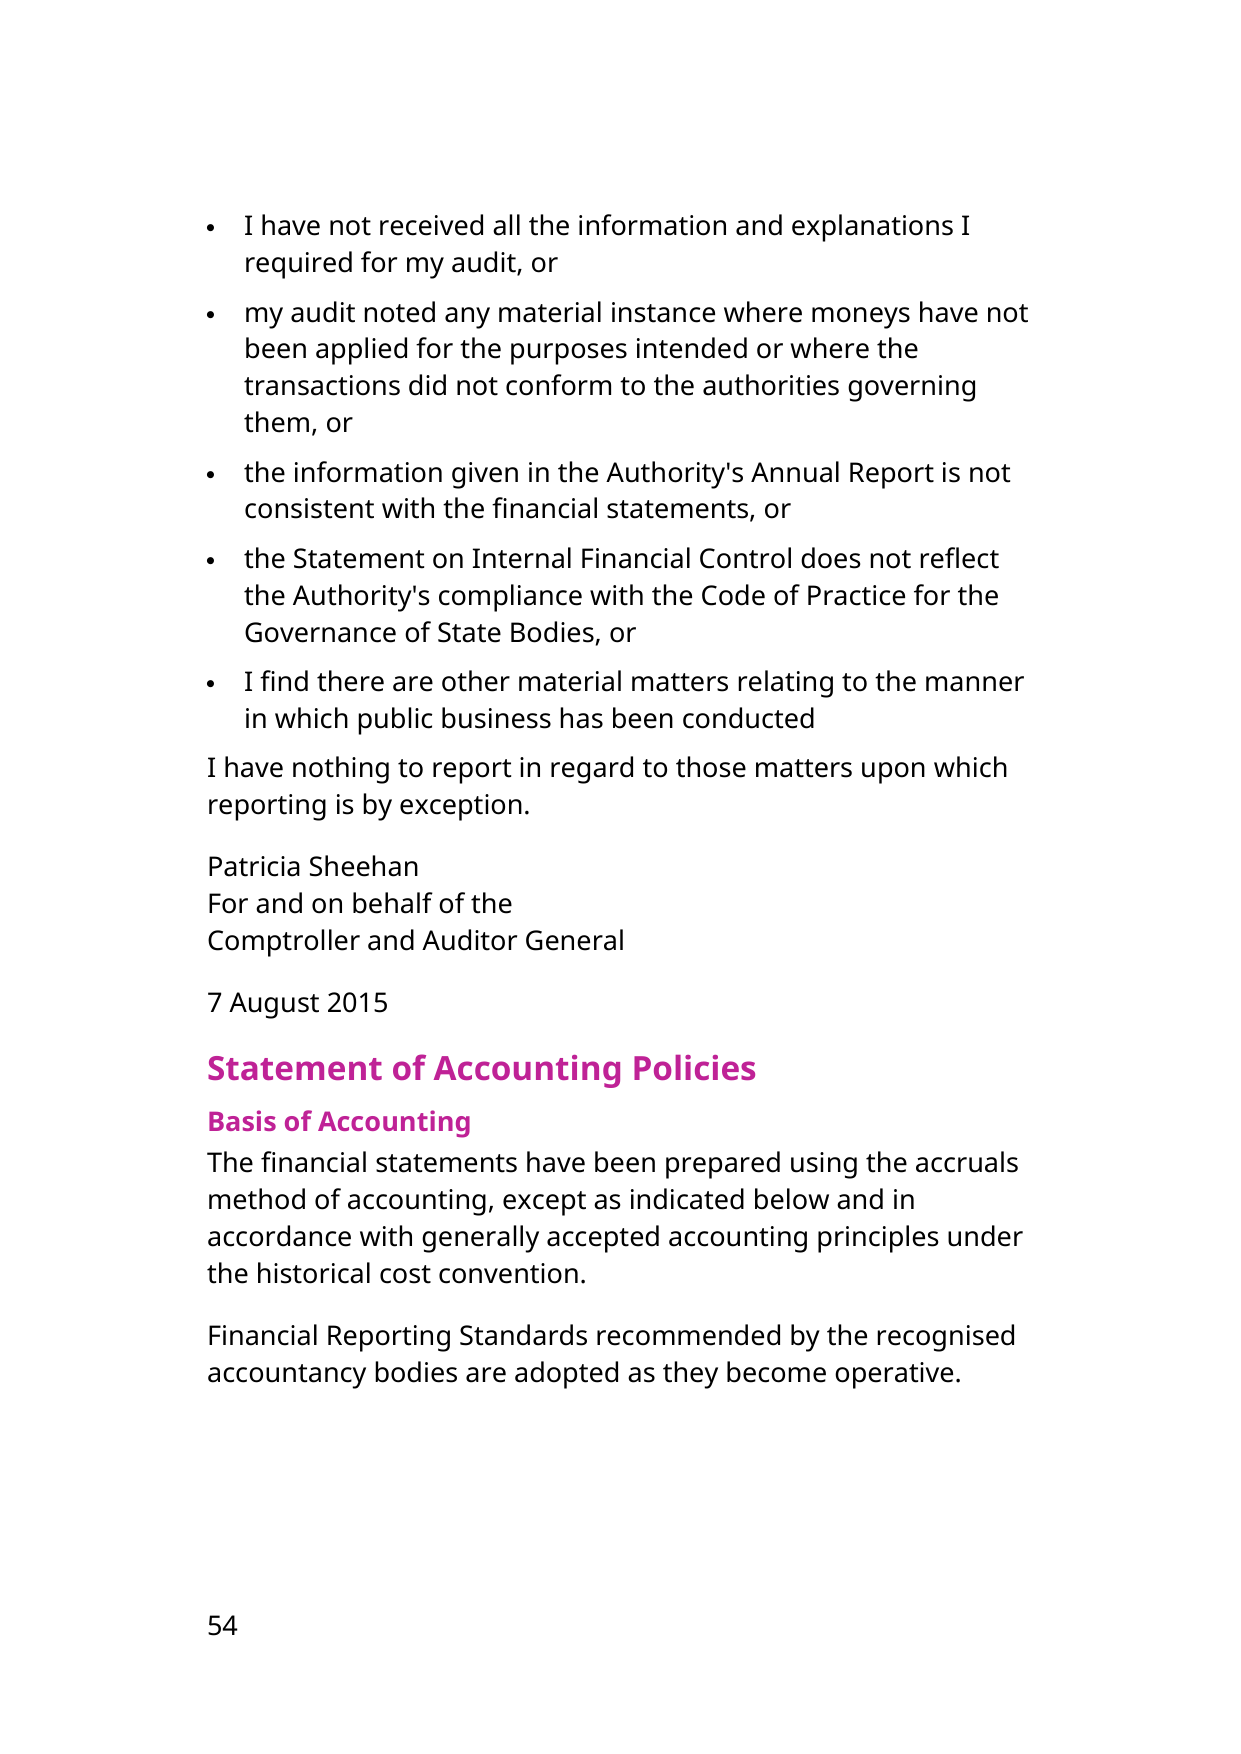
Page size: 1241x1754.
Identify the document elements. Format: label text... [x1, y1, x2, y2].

text The financial statements have been prepared using the accruals method of accounting, except as indicated below and in accordance with generally accepted accounting principles under the historical cost convention. [207, 1144, 1033, 1291]
text Financial Reporting Standards recommended by the recognised accountancy bodies are adopted as they become operative. [207, 1316, 1033, 1390]
text I have nothing to report in regard to those matters upon which reporting is by exception. [207, 749, 1033, 822]
list I find there are other material matters relating to the manner in which public business has been conducted [207, 662, 1033, 736]
list I have not received all the information and explanations I required for my audit, or [207, 207, 1033, 281]
list the information given in the Authority's Annual Report is not consistent with the financial statements, or [207, 453, 1033, 527]
subtitle Basis of Accounting [207, 1103, 1033, 1140]
list the Statement on Internal Financial Control does not reflect the Authority's compliance with the Code of Practice for the Governance of State Bodies, or [207, 539, 1033, 650]
list my audit noted any material instance where moneys have not been applied for the purposes intended or where the transactions did not conform to the authorities governing them, or [207, 293, 1033, 441]
text 7 August 2015 [207, 983, 1033, 1020]
subtitle Statement of Accounting Policies [207, 1045, 1033, 1090]
text Patricia Sheehan For and on behalf of the Comptroller and Auditor General [207, 847, 1033, 958]
